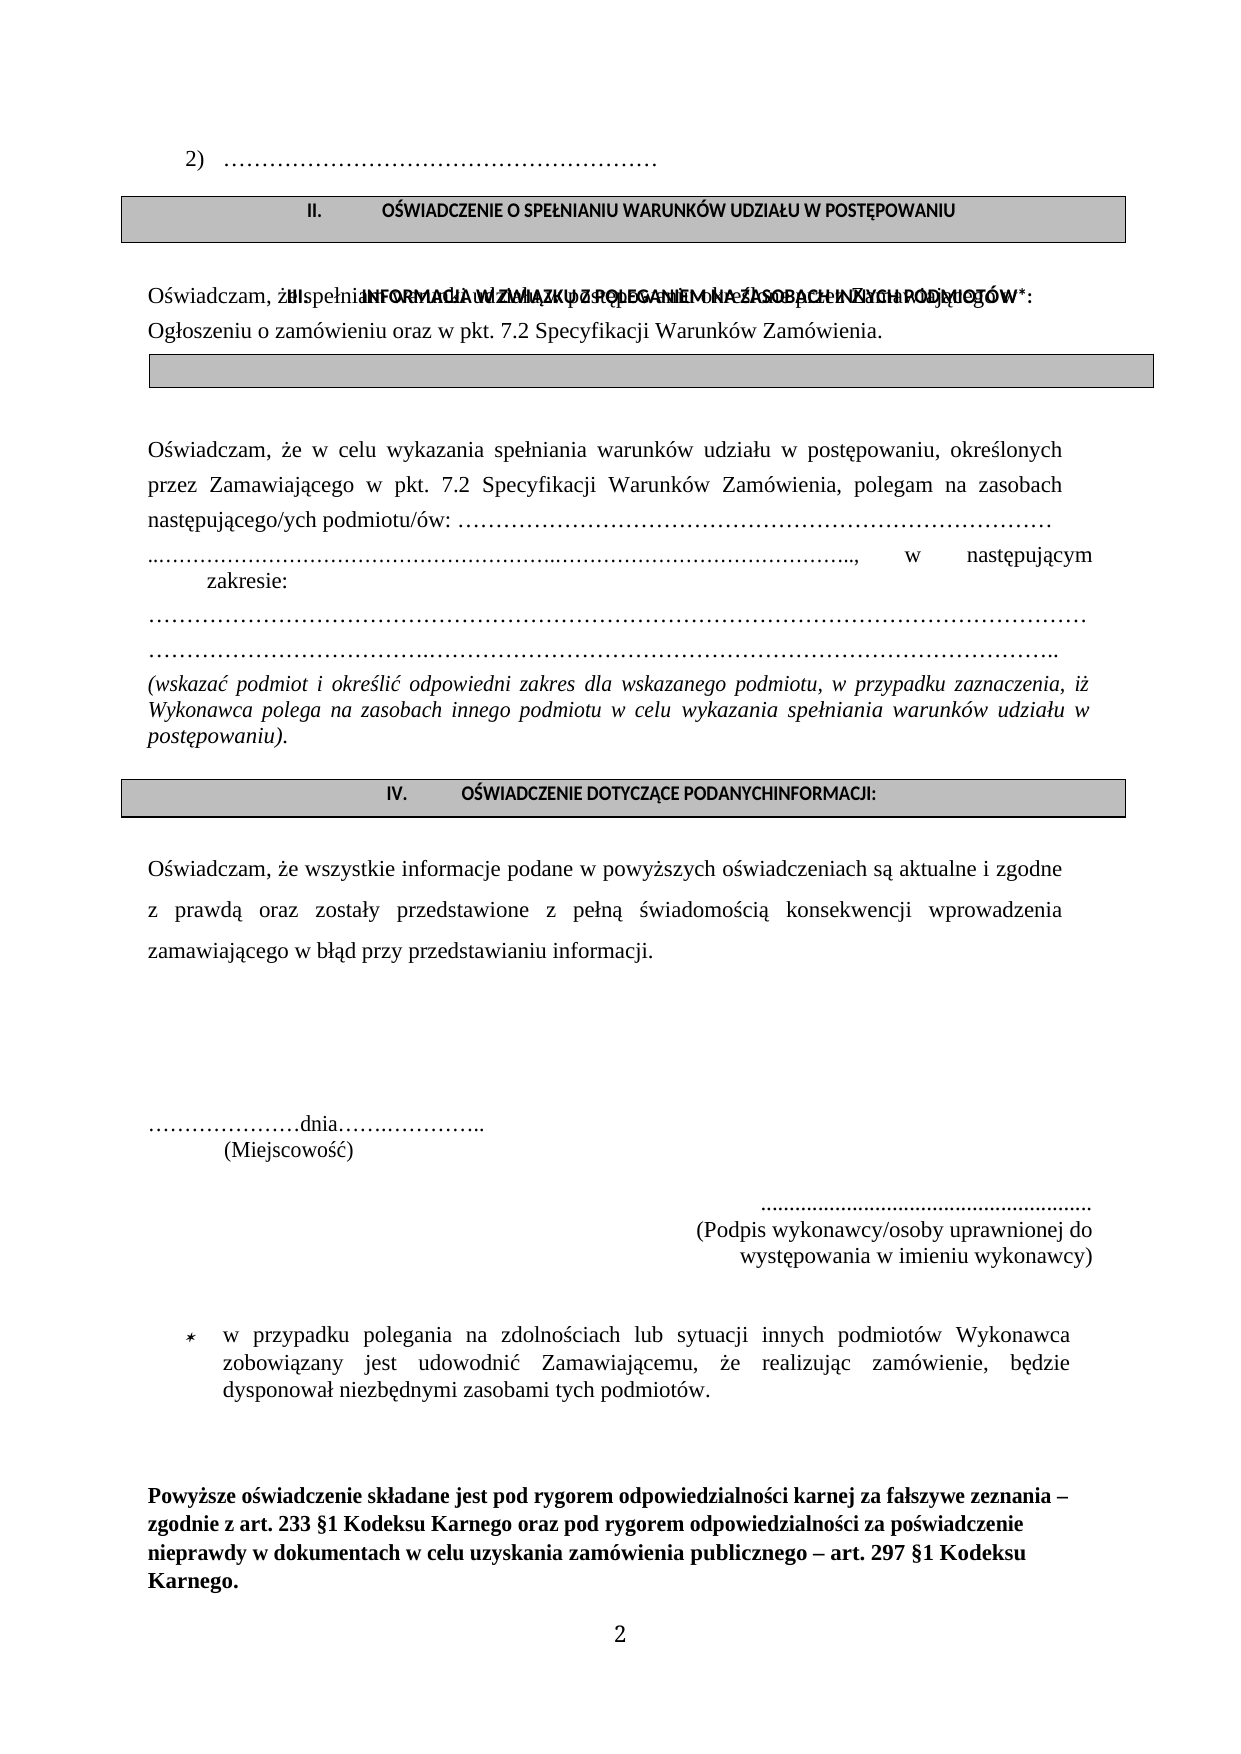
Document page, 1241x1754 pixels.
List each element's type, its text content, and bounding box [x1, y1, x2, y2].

text ……………………………….……………………………………………………………………….. [148, 636, 1093, 662]
text …………………dnia…….………….. [148, 1110, 1093, 1136]
text Oświadczam, że spełniam warunki udziału w postępowaniu określone przez Zamawiającego w Ogłoszeniu o zamówieniu oraz w pkt. 7.2 Specyfikacji Warunków Zamówienia. [148, 282, 1093, 388]
list w przypadku polegania na zdolnościach lub sytuacji innych podmiotów Wykonawca zobowiązany jest udowodnić Zamawiającemu, że realizując zamówienie, będzie dysponował niezbędnymi zasobami tych podmiotów. [185, 1322, 1071, 1402]
text Powyższe oświadczenie składane jest pod rygorem odpowiedzialności karnej za fałszywe zeznania – zgodnie z art. 233 §1 Kodeksu Karnego oraz pod rygorem odpowiedzialności za poświadczenie nieprawdy w dokumentach w celu uzyskania zamówienia publicznego – art. 297 §1 Kodeksu Karnego. [148, 1482, 1093, 1594]
text (Miejscowość) .......................................................... [148, 1136, 1093, 1215]
text występowania w imieniu wykonawcy) [148, 1242, 1093, 1269]
text (Podpis wykonawcy/osoby uprawnionej do [148, 1216, 1093, 1242]
text (wskazać podmiot i określić odpowiedni zakres dla wskazanego podmiotu, w przypadku zaznaczenia, iż Wykonawca polega na zasobach innego podmiotu w celu wykazania spełniania warunków udziału w postępowaniu). [148, 669, 1093, 749]
text Oświadczam, że wszystkie informacje podane w powyższych oświadczeniach są aktualne i zgodne z prawdą oraz zostały przedstawione z pełną świadomością konsekwencji wprowadzenia zamawiającego w błąd przy przedstawianiu informacji. [148, 855, 1063, 963]
text Oświadczam, że w celu wykazania spełniania warunków udziału w postępowaniu, określonych przez Zamawiającego w pkt. 7.2 Specyfikacji Warunków Zamówienia, polegam na zasobach następującego/ych podmiotu/ów: …………………………………………………………………… [148, 436, 1064, 532]
text …………………………………………………………………………………………………………… [148, 601, 1093, 628]
text ..………………………………………………….…………………………………….., w następującym zakresie: [148, 541, 1093, 593]
list ………………………………………………… [185, 148, 1093, 171]
